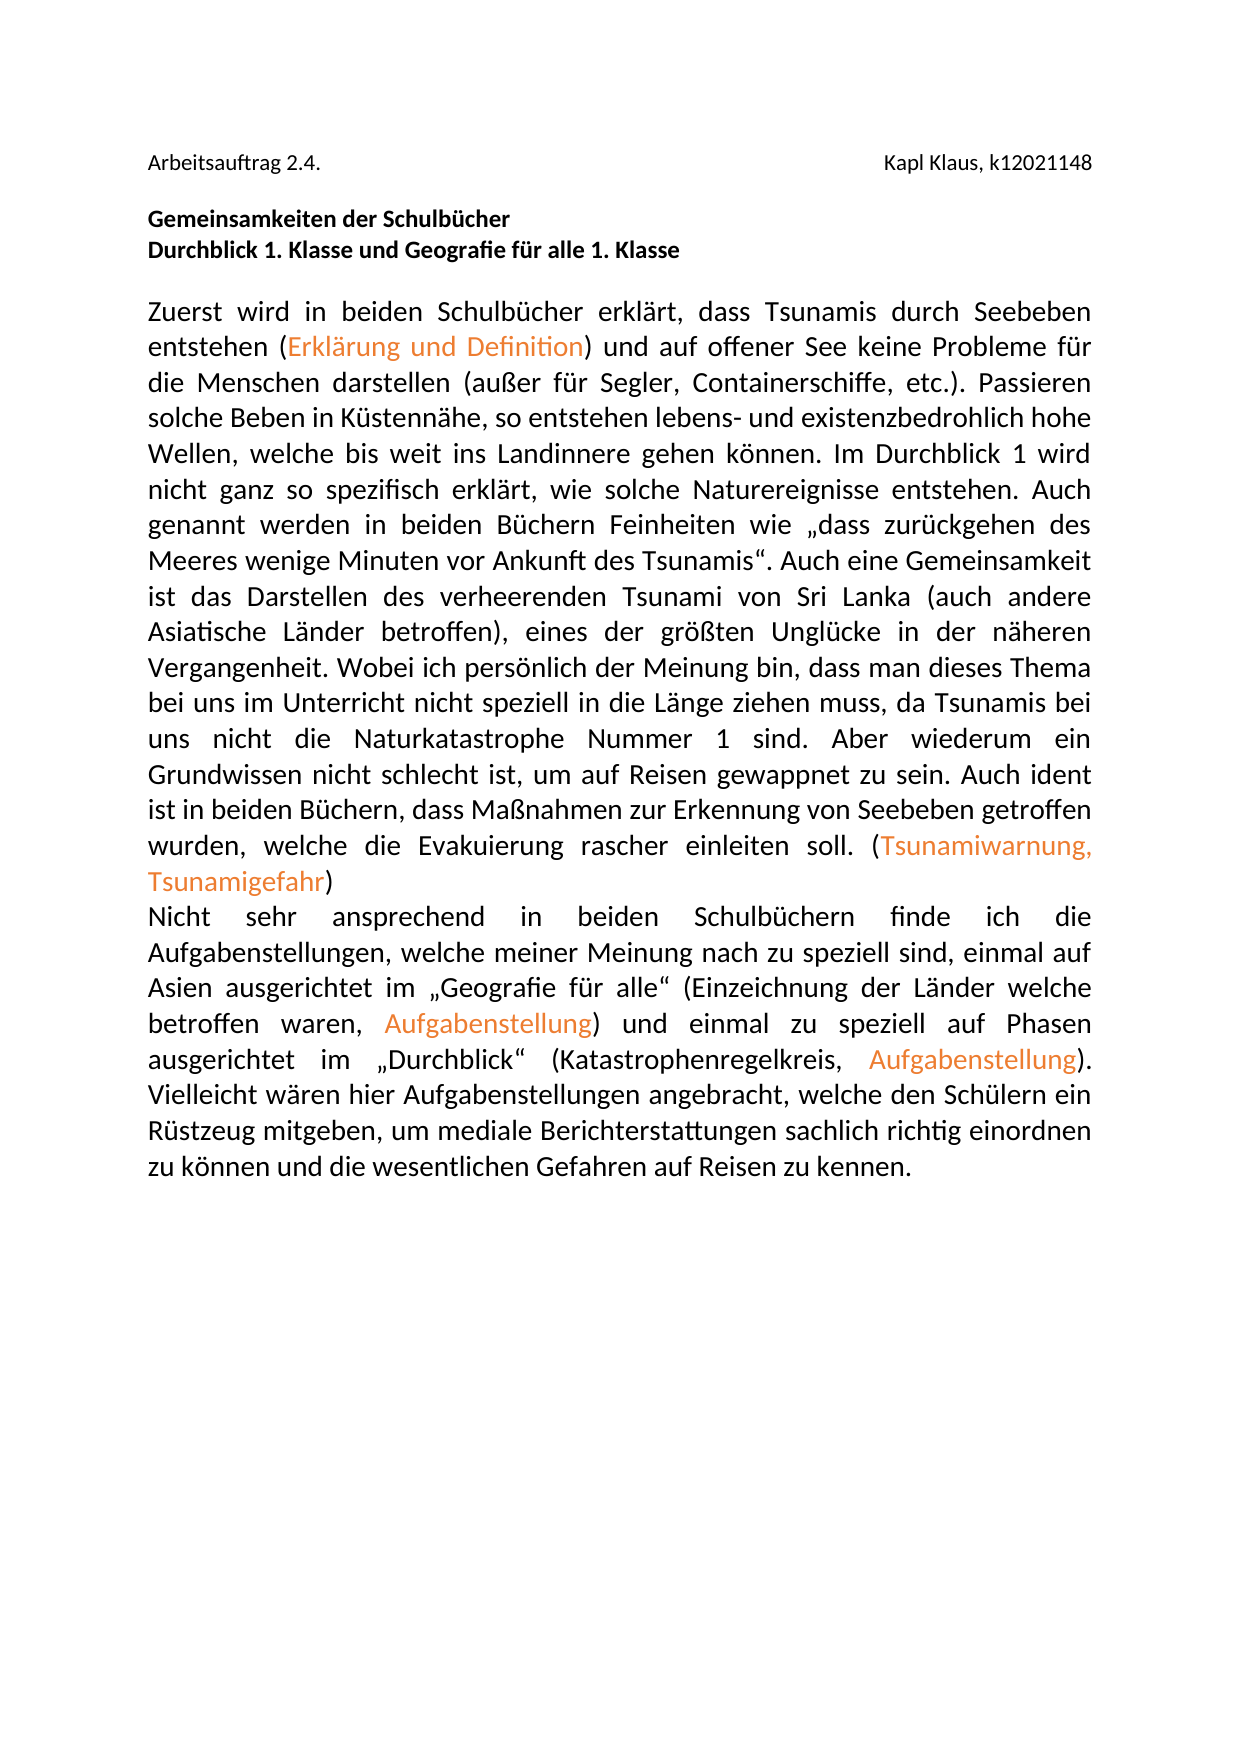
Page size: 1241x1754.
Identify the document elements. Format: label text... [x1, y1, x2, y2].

text Gemeinsamkeiten der Schulbücher [148, 204, 1093, 234]
text Durchblick 1. Klasse und Geografie für alle 1. Klasse [148, 234, 1093, 265]
text Arbeitsauftrag 2.4. Kapl Klaus, k12021148 [148, 148, 1093, 176]
text Zuerst wird in beiden Schulbücher erklärt, dass Tsunamis durch Seebeben entstehen (Erklärung und Definition) und auf offener See keine Probleme für die Menschen darstellen (außer für Segler, Containerschiffe, etc.). Passieren solche Beben in Küstennähe, so entstehen lebens- und existenzbedrohlich hohe Wellen, welche bis weit ins Landinnere gehen können. Im Durchblick 1 wird nicht ganz so spezifisch erklärt, wie solche Naturereignisse entstehen. Auch genannt werden in beiden Büchern Feinheiten wie „dass zurückgehen des Meeres wenige Minuten vor Ankunft des Tsunamis“. Auch eine Gemeinsamkeit ist das Darstellen des verheerenden Tsunami von Sri Lanka (auch andere Asiatische Länder betroffen), eines der größten Unglücke in der näheren Vergangenheit. Wobei ich persönlich der Meinung bin, dass man dieses Thema bei uns im Unterricht nicht speziell in die Länge ziehen muss, da Tsunamis bei uns nicht die Naturkatastrophe Nummer 1 sind. Aber wiederum ein Grundwissen nicht schlecht ist, um auf Reisen gewappnet zu sein. Auch ident ist in beiden Büchern, dass Maßnahmen zur Erkennung von Seebeben getroffen wurden, welche die Evakuierung rascher einleiten soll. (Tsunamiwarnung, Tsunamigefahr) [148, 293, 1093, 898]
text Nicht sehr ansprechend in beiden Schulbüchern finde ich die Aufgabenstellungen, welche meiner Meinung nach zu speziell sind, einmal auf Asien ausgerichtet im „Geografie für alle“ (Einzeichnung der Länder welche betroffen waren, Aufgabenstellung) und einmal zu speziell auf Phasen ausgerichtet im „Durchblick“ (Katastrophenregelkreis, Aufgabenstellung). Vielleicht wären hier Aufgabenstellungen angebracht, welche den Schülern ein Rüstzeug mitgeben, um mediale Berichterstattungen sachlich richtig einordnen zu können und die wesentlichen Gefahren auf Reisen zu kennen. [148, 898, 1093, 1183]
